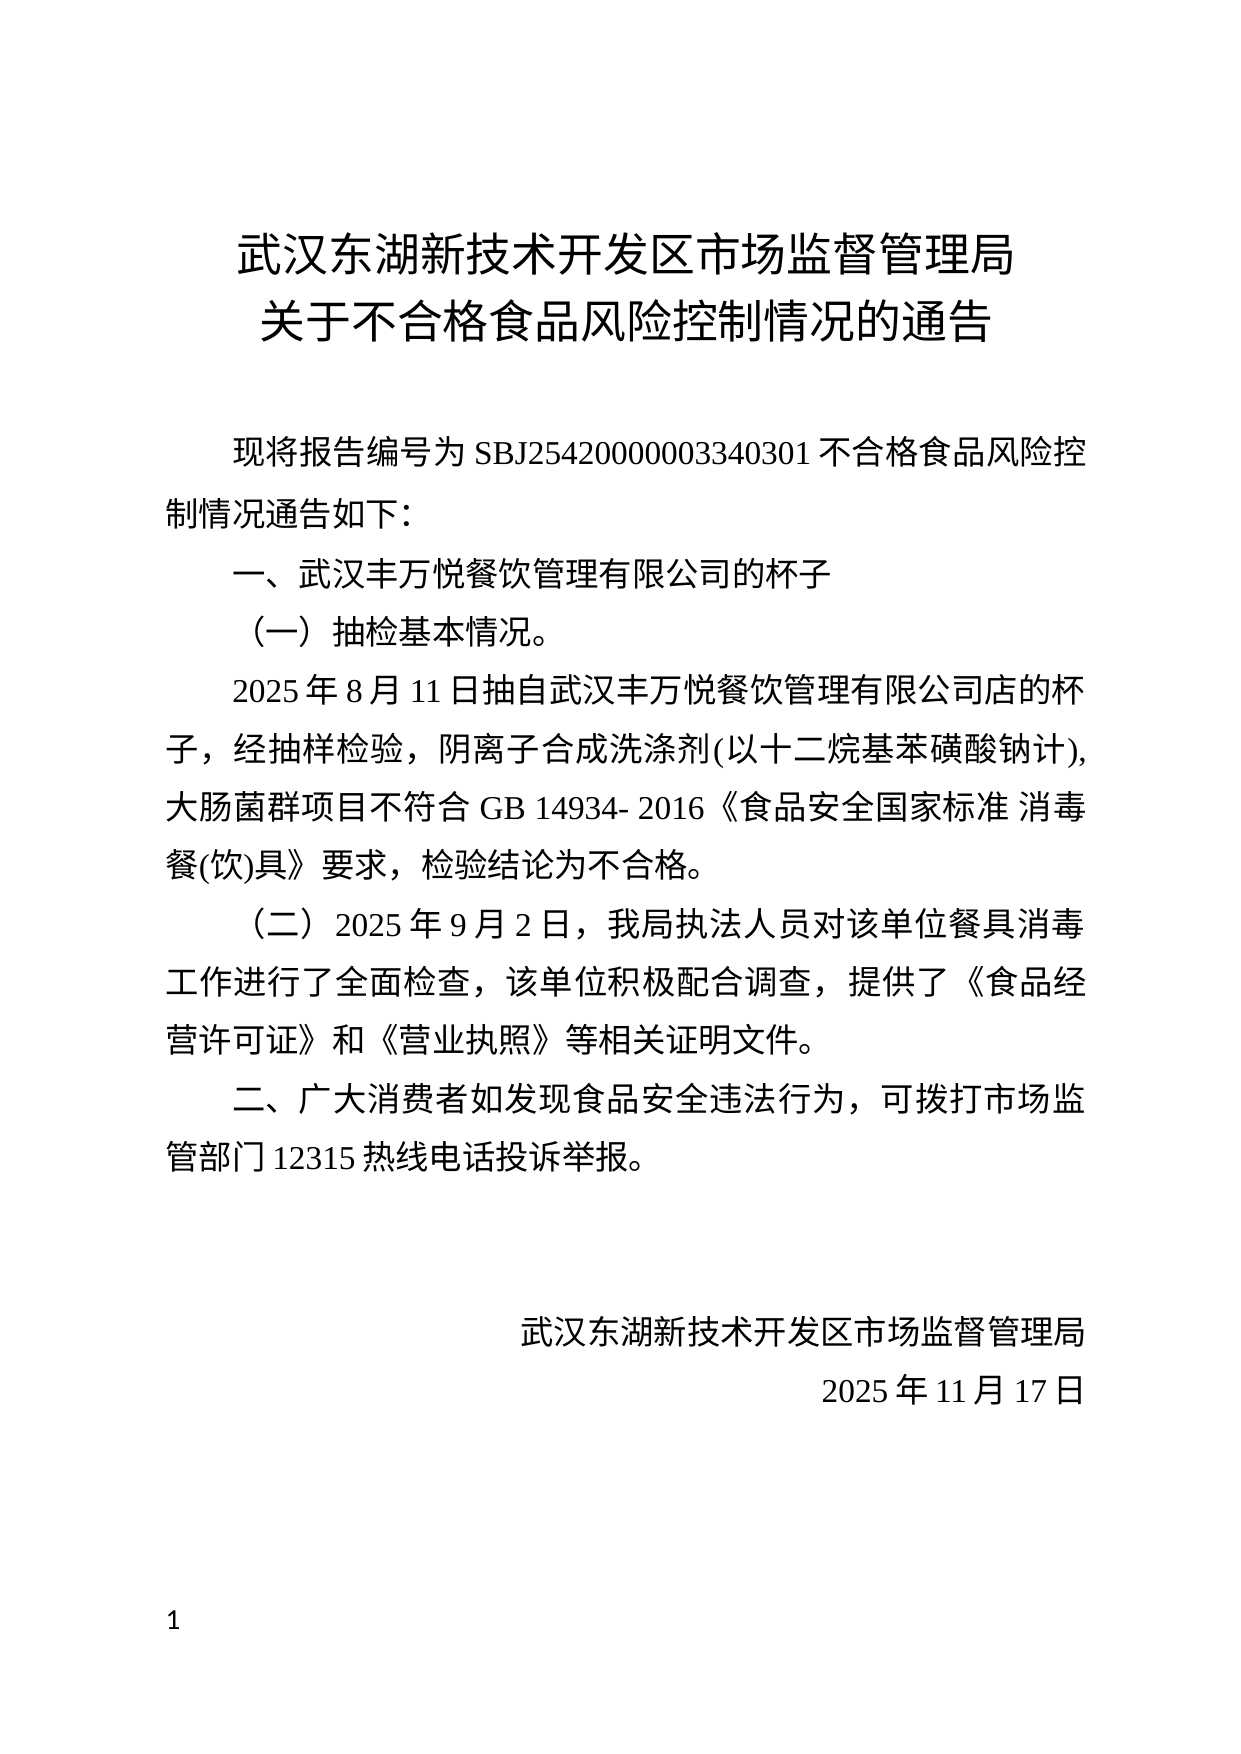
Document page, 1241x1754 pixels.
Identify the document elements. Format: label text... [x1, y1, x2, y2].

text 现将报告编号为SBJ25420000003340301不合格食品风险控制情况通告如下： [165, 414, 1087, 539]
list （一）抽检基本情况。 [165, 598, 1087, 656]
text 2025年11月17日 [165, 1356, 1087, 1414]
text 武汉东湖新技术开发区市场监督管理局 [165, 1298, 1087, 1356]
list 广大消费者如发现食品安全违法行为，可拨打市场监管部门12315热线电话投诉举报。 [165, 1064, 1087, 1181]
list 2025年8月11日抽自武汉丰万悦餐饮管理有限公司店的杯子，经抽样检验，阴离子合成洗涤剂(以十二烷基苯磺酸钠计),大肠菌群项目不符合 GB 14934- 2016《食品安全国家标准 消毒餐(饮)具》要求，检验结论为不合格。 [165, 656, 1087, 889]
text 关于不合格食品风险控制情况的通告 [165, 285, 1087, 352]
list 一、武汉丰万悦餐饮管理有限公司的杯子 [165, 539, 1087, 598]
text （二）2025年9月2日，我局执法人员对该单位餐具消毒工作进行了全面检查，该单位积极配合调查，提供了《食品经营许可证》和《营业执照》等相关证明文件。 [165, 889, 1087, 1064]
text 武汉东湖新技术开发区市场监督管理局 [165, 218, 1087, 285]
